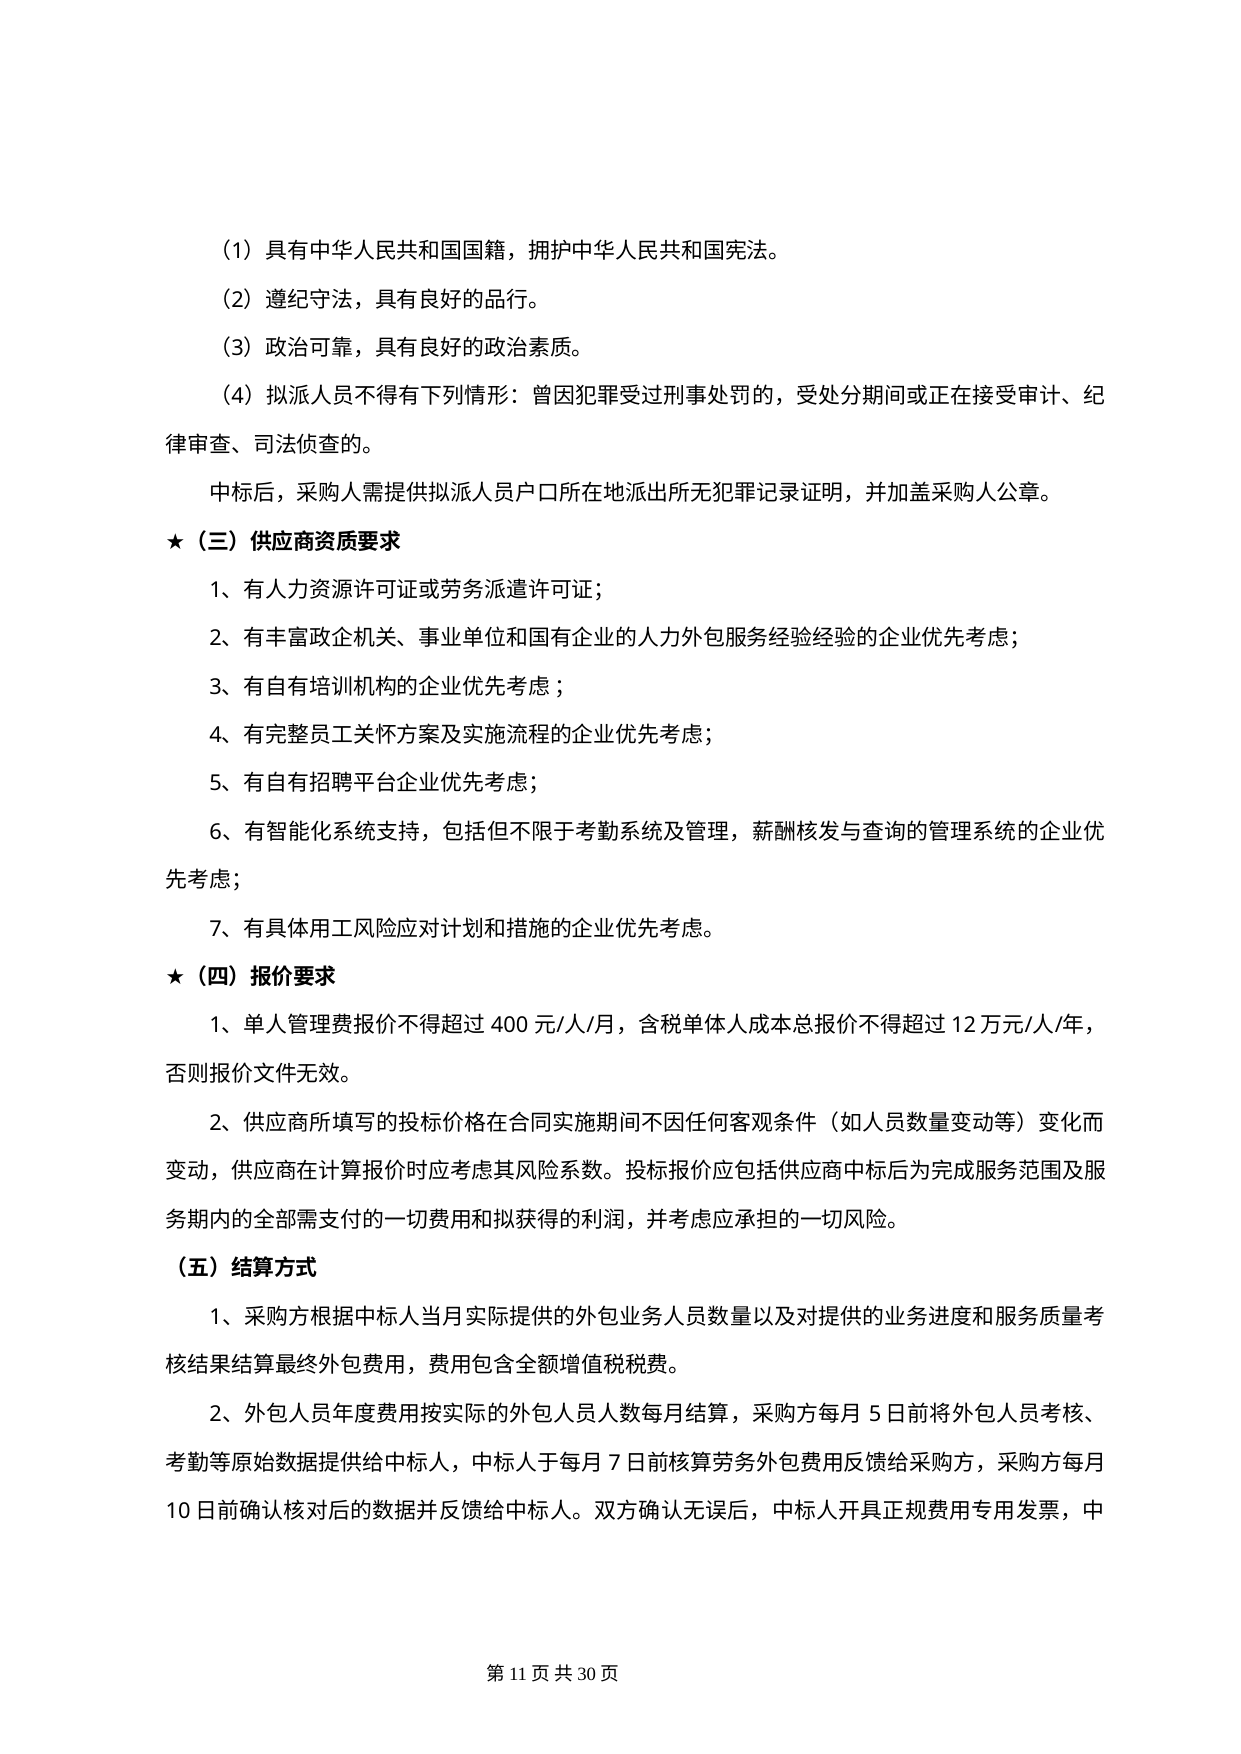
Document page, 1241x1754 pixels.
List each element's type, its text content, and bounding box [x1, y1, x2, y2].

list 7、有具体用工风险应对计划和措施的企业优先考虑。 [165, 910, 1107, 943]
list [165, 1395, 1107, 1525]
list （五）结算方式 [165, 1250, 1107, 1282]
list （1）具有中华人民共和国国籍，拥护中华人民共和国宪法。 [165, 233, 1107, 265]
list 单人管理费报价不得超过 400 元/人/月，含税单体人成本总报价不得超过12万元/人/年，否则报价文件无效。 [165, 1007, 1107, 1088]
list 4、有完整员工关怀方案及实施流程的企业优先考虑； [165, 717, 1107, 749]
list 供应商所填写的投标价格在合同实施期间不因任何客观条件（如人员数量变动等）变化而变动，供应商在计算报价时应考虑其风险系数。投标报价应包括供应商中标后为完成服务范围及服务期内的全部需支付的一切费用和拟获得的利润，并考虑应承担的一切风险。 [165, 1104, 1107, 1234]
list （4）拟派人员不得有下列情形：曾因犯罪受过刑事处罚的，受处分期间或正在接受审计、纪律审查、司法侦查的。 [165, 378, 1107, 459]
list 1、采购方根据中标人当月实际提供的外包业务人员数量以及对提供的业务进度和服务质量考核结果结算最终外包费用，费用包含全额增值税税费。 [165, 1298, 1107, 1379]
list （2）遵纪守法，具有良好的品行。 [165, 281, 1107, 314]
list （3）政治可靠，具有良好的政治素质。 [165, 329, 1107, 362]
list 3、有自有培训机构的企业优先考虑 ； [165, 668, 1107, 701]
list 1、有人力资源许可证或劳务派遣许可证； [165, 572, 1107, 604]
list ★（四）报价要求 [165, 959, 1107, 991]
list 2、有丰富政企机关、事业单位和国有企业的人力外包服务经验经验的企业优先考虑； [165, 620, 1107, 652]
list 5、有自有招聘平台企业优先考虑； [165, 765, 1107, 797]
list 中标后，采购人需提供拟派人员户口所在地派出所无犯罪记录证明，并加盖采购人公章。 [165, 475, 1107, 507]
list 6、有智能化系统支持，包括但不限于考勤系统及管理，薪酬核发与查询的管理系统的企业优先考虑； [165, 813, 1107, 894]
list ★（三）供应商资质要求 [165, 523, 1107, 556]
